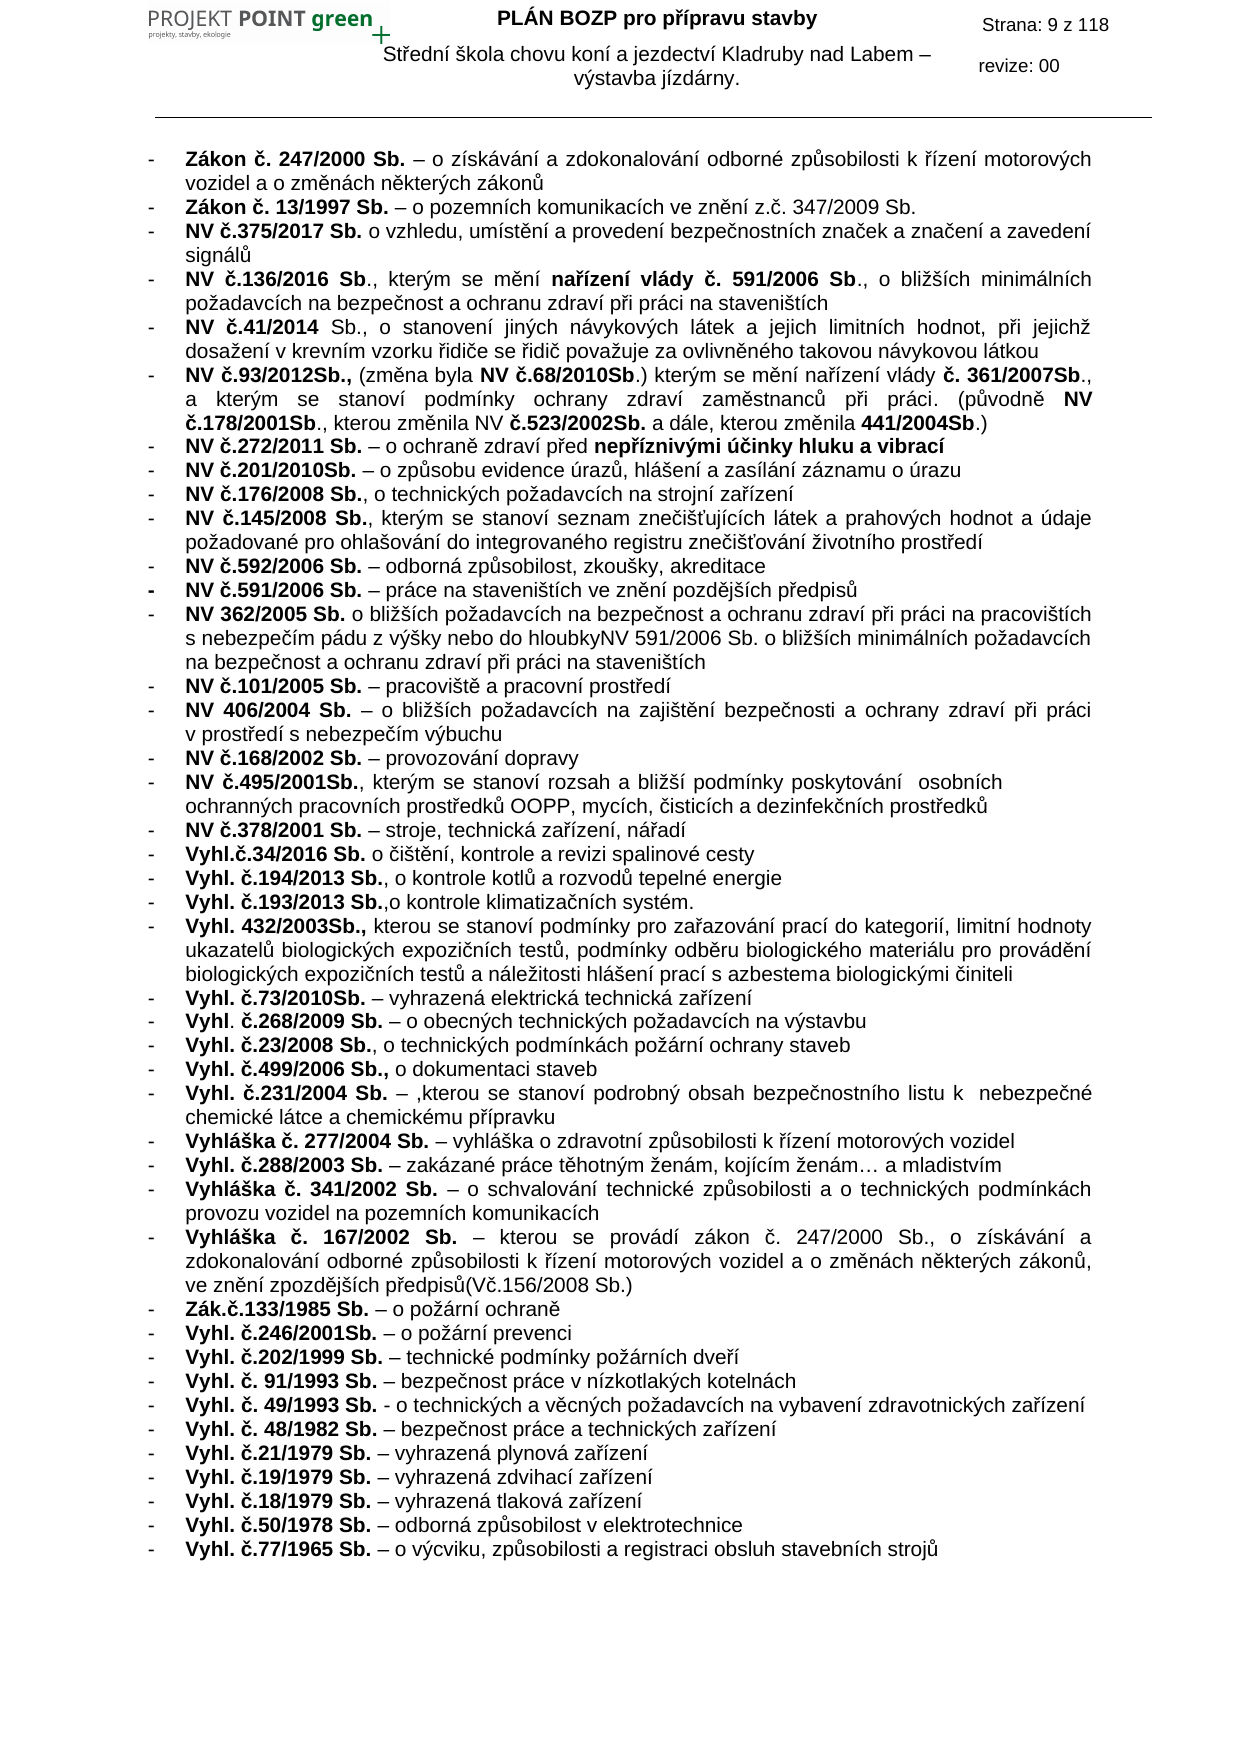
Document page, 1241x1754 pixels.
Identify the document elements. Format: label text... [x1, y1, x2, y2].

list NV č.378/2001 Sb. – stroje, technická zařízení, nářadí [148, 818, 1092, 842]
list NV 362/2005 Sb. o bližších požadavcích na bezpečnost a ochranu zdraví při práci na pracovištích s nebezpečím pádu z výšky nebo do hloubkyNV 591/2006 Sb. o bližších minimálních požadavcích na bezpečnost a ochranu zdraví při práci na staveništích [148, 602, 1092, 674]
list Vyhl. č.194/2013 Sb., o kontrole kotlů a rozvodů tepelné energie [148, 866, 1092, 889]
list NV č.168/2002 Sb. – provozování dopravy [148, 746, 1092, 770]
list Vyhl. č.23/2008 Sb., o technických podmínkách požární ochrany staveb [148, 1033, 1092, 1057]
list Vyhl. č.193/2013 Sb.,o kontrole klimatizačních systém. [148, 889, 1092, 913]
list Vyhl. č.18/1979 Sb. – vyhrazená tlaková zařízení [148, 1488, 1092, 1512]
list Vyhl. 432/2003Sb., kterou se stanoví podmínky pro zařazování prací do kategorií, limitní hodnoty ukazatelů biologických expozičních testů, podmínky odběru biologického materiálu pro provádění biologických expozičních testů a náležitosti hlášení prací s azbestema biologickými činiteli [148, 913, 1092, 985]
list Vyhl. č.288/2003 Sb. – zakázané práce těhotným ženám, kojícím ženám… a mladistvím [148, 1153, 1092, 1177]
list Vyhl. č.19/1979 Sb. – vyhrazená zdvihací zařízení [148, 1464, 1092, 1488]
list Vyhl. č.73/2010Sb. – vyhrazená elektrická technická zařízení [148, 985, 1092, 1009]
list NV č.176/2008 Sb., o technických požadavcích na strojní zařízení [148, 482, 1092, 506]
list NV č.136/2016 Sb., kterým se mění nařízení vlády č. 591/2006 Sb., o bližších minimálních požadavcích na bezpečnost a ochranu zdraví při práci na staveništích [148, 267, 1092, 314]
list NV č.495/2001Sb., kterým se stanoví rozsah a bližší podmínky poskytování osobních ochranných pracovních prostředků OOPP, mycích, čisticích a dezinfekčních prostředků [148, 770, 1004, 818]
list NV č.201/2010Sb. – o způsobu evidence úrazů, hlášení a zasílání záznamu o úrazu [148, 458, 1092, 482]
list NV č.101/2005 Sb. – pracoviště a pracovní prostředí [148, 674, 1092, 698]
list Vyhl. č.202/1999 Sb. – technické podmínky požárních dveří [148, 1345, 1092, 1369]
list NV č.93/2012Sb., (změna byla NV č.68/2010Sb.) kterým se mění nařízení vlády č. 361/2007Sb., a kterým se stanoví podmínky ochrany zdraví zaměstnanců při práci. (původně NV č.178/2001Sb., kterou změnila NV č.523/2002Sb. a dále, kterou změnila 441/2004Sb.) [148, 362, 1092, 434]
list Zák.č.133/1985 Sb. – o požární ochraně [148, 1297, 1092, 1321]
list Vyhláška č. 341/2002 Sb. – o schvalování technické způsobilosti a o technických podmínkách provozu vozidel na pozemních komunikacích [148, 1177, 1092, 1225]
list Zákon č. 247/2000 Sb. – o získávání a zdokonalování odborné způsobilosti k řízení motorových vozidel a o změnách některých zákonů [148, 147, 1092, 195]
list Vyhl. č. 49/1993 Sb. - o technických a věcných požadavcích na vybavení zdravotnických zařízení [148, 1393, 1092, 1417]
list NV č.41/2014 Sb., o stanovení jiných návykových látek a jejich limitních hodnot, při jejichž dosažení v krevním vzorku řidiče se řidič považuje za ovlivněného takovou návykovou látkou [148, 314, 1092, 362]
list Vyhl.č.34/2016 Sb. o čištění, kontrole a revizi spalinové cesty [148, 842, 1092, 866]
list NV č.375/2017 Sb. o vzhledu, umístění a provedení bezpečnostních značek a značení a zavedení signálů [148, 219, 1092, 267]
list NV č.591/2006 Sb. – práce na staveništích ve znění pozdějších předpisů [148, 578, 1092, 602]
list NV 406/2004 Sb. – o bližších požadavcích na zajištění bezpečnosti a ochrany zdraví při práci v prostředí s nebezpečím výbuchu [148, 698, 1092, 746]
picture [147, 1, 390, 44]
list Zákon č. 13/1997 Sb. – o pozemních komunikacích ve znění z.č. 347/2009 Sb. [148, 195, 1092, 219]
list NV č.145/2008 Sb., kterým se stanoví seznam znečišťujících látek a prahových hodnot a údaje požadované pro ohlašování do integrovaného registru znečišťování životního prostředí [148, 506, 1092, 554]
list NV č.592/2006 Sb. – odborná způsobilost, zkoušky, akreditace [148, 554, 1092, 578]
list Vyhl. č.268/2009 Sb. – o obecných technických požadavcích na výstavbu [148, 1009, 1092, 1033]
list NV č.272/2011 Sb. – o ochraně zdraví před nepříznivými účinky hluku a vibrací [148, 434, 1092, 458]
list Vyhl. č.246/2001Sb. – o požární prevenci [148, 1321, 1092, 1345]
list Vyhláška č. 277/2004 Sb. – vyhláška o zdravotní způsobilosti k řízení motorových vozidel [148, 1129, 1092, 1153]
list Vyhl. č.77/1965 Sb. – o výcviku, způsobilosti a registraci obsluh stavebních strojů [148, 1536, 1092, 1560]
list Vyhl. č.21/1979 Sb. – vyhrazená plynová zařízení [148, 1441, 1092, 1464]
list Vyhl. č. 91/1993 Sb. – bezpečnost práce v nízkotlakých kotelnách [148, 1369, 1092, 1393]
list Vyhl. č.231/2004 Sb. – ,kterou se stanoví podrobný obsah bezpečnostního listu k nebezpečné chemické látce a chemickému přípravku [148, 1081, 1092, 1129]
list Vyhl. č.50/1978 Sb. – odborná způsobilost v elektrotechnice [148, 1512, 1092, 1536]
list Vyhl. č. 48/1982 Sb. – bezpečnost práce a technických zařízení [148, 1417, 1092, 1441]
list Vyhl. č.499/2006 Sb., o dokumentaci staveb [148, 1057, 1092, 1081]
list Vyhláška č. 167/2002 Sb. – kterou se provádí zákon č. 247/2000 Sb., o získávání a zdokonalování odborné způsobilosti k řízení motorových vozidel a o změnách některých zákonů, ve znění zpozdějších předpisů(Vč.156/2008 Sb.) [148, 1225, 1092, 1297]
